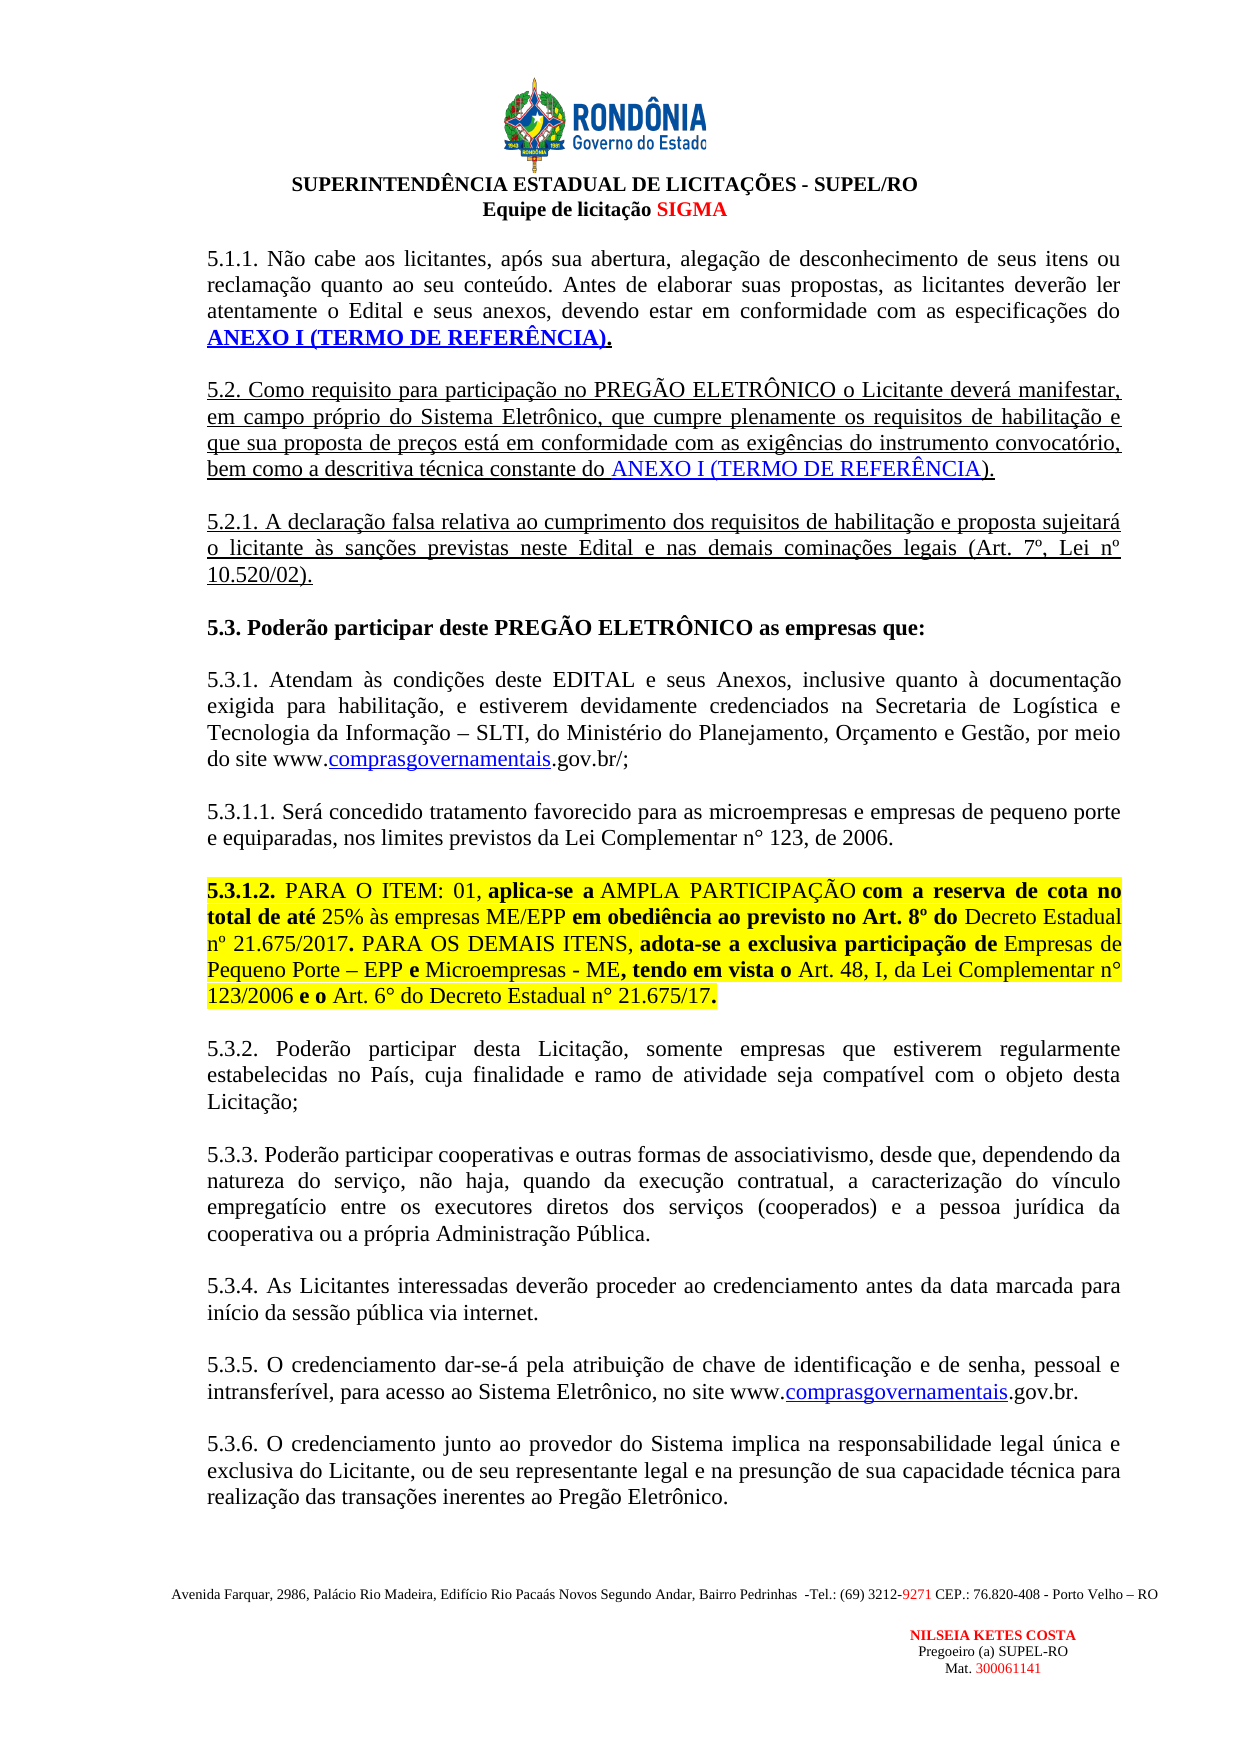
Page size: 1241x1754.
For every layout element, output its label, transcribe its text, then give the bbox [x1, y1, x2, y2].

text 5.3.2. Poderão participar desta Licitação, somente empresas que estiverem regularmente estabelecidas no País, cuja finalidade e ramo de atividade seja compatível com o objeto desta Licitação; [207, 1035, 1122, 1114]
text 5.3.5. O credenciamento dar-se-á pela atribuição de chave de identificação e de senha, pessoal e intransferível, para acesso ao Sistema Eletrônico, no site www.comprasgovernamentais.gov.br. [207, 1351, 1122, 1404]
text 5.3.6. O credenciamento junto ao provedor do Sistema implica na responsabilidade legal única e exclusiva do Licitante, ou de seu representante legal e na presunção de sua capacidade técnica para realização das transações inerentes ao Pregão Eletrônico. [207, 1431, 1122, 1509]
text 5.3. Poderão participar deste PREGÃO ELETRÔNICO as empresas que: [207, 613, 1122, 640]
text 5.1.1. Não cabe aos licitantes, após sua abertura, alegação de desconhecimento de seus itens ou reclamação quanto ao seu conteúdo. Antes de elaborar suas propostas, as licitantes deverão ler atentamente o Edital e seus anexos, devendo estar em conformidade com as especificações do ANEXO I (TERMO DE REFERÊNCIA). [207, 244, 1122, 350]
text 5.3.1.2. PARA O ITEM: 01, aplica-se a AMPLA PARTICIPAÇÃO com a reserva de cota no total de até 25% às empresas ME/EPP em obediência ao previsto no Art. 8º do Decreto Estadual nº 21.675/2017. PARA OS DEMAIS ITENS, adota-se a exclusiva participação de Empresas de Pequeno Porte – EPP e Microempresas - ME, tendo em vista o Art. 48, I, da Lei Complementar n° 123/2006 e o Art. 6° do Decreto Estadual n° 21.675/17. [207, 982, 1122, 1009]
picture [503, 77, 707, 173]
text 5.2. Como requisito para participação no PREGÃO ELETRÔNICO o Licitante deverá manifestar, em campo próprio do Sistema Eletrônico, que cumpre plenamente os requisitos de habilitação e que sua proposta de preços está em conformidade com as exigências do instrumento convocatório, bem como a descritiva técnica constante do ANEXO I (TERMO DE REFERÊNCIA). [207, 427, 1122, 452]
text 5.3.3. Poderão participar cooperativas e outras formas de associativismo, desde que, dependendo da natureza do serviço, não haja, quando da execução contratual, a caracterização do vínculo empregatício entre os executores diretos dos serviços (cooperados) e a pessoa jurídica da cooperativa ou a própria Administração Pública. [207, 1141, 1122, 1246]
text 5.3.1. Atendam às condições deste EDITAL e seus Anexos, inclusive quanto à documentação exigida para habilitação, e estiverem devidamente credenciados na Secretaria de Logística e Tecnologia da Informação – SLTI, do Ministério do Planejamento, Orçamento e Gestão, por meio do site www.comprasgovernamentais.gov.br/; [207, 666, 1122, 772]
text 5.2.1. A declaração falsa relativa ao cumprimento dos requisitos de habilitação e proposta sujeitará o licitante às sanções previstas neste Edital e nas demais cominações legais (Art. 7º, Lei nº 10.520/02). [207, 508, 1122, 587]
text 5.3.4. As Licitantes interessadas deverão proceder ao credenciamento antes da data marcada para início da sessão pública via internet. [207, 1272, 1122, 1325]
text 5.2. Como requisito para participação no PREGÃO ELETRÔNICO o Licitante deverá manifestar, em campo próprio do Sistema Eletrônico, que cumpre plenamente os requisitos de habilitação e que sua proposta de preços está em conformidade com as exigências do instrumento convocatório, bem como a descritiva técnica constante do ANEXO I (TERMO DE REFERÊNCIA). [207, 453, 1122, 482]
text 5.2. Como requisito para participação no PREGÃO ELETRÔNICO o Licitante deverá manifestar, em campo próprio do Sistema Eletrônico, que cumpre plenamente os requisitos de habilitação e que sua proposta de preços está em conformidade com as exigências do instrumento convocatório, bem como a descritiva técnica constante do ANEXO I (TERMO DE REFERÊNCIA). [207, 400, 1122, 426]
text 5.3.1.1. Será concedido tratamento favorecido para as microempresas e empresas de pequeno porte e equiparadas, nos limites previstos da Lei Complementar n° 123, de 2006. [207, 798, 1122, 851]
